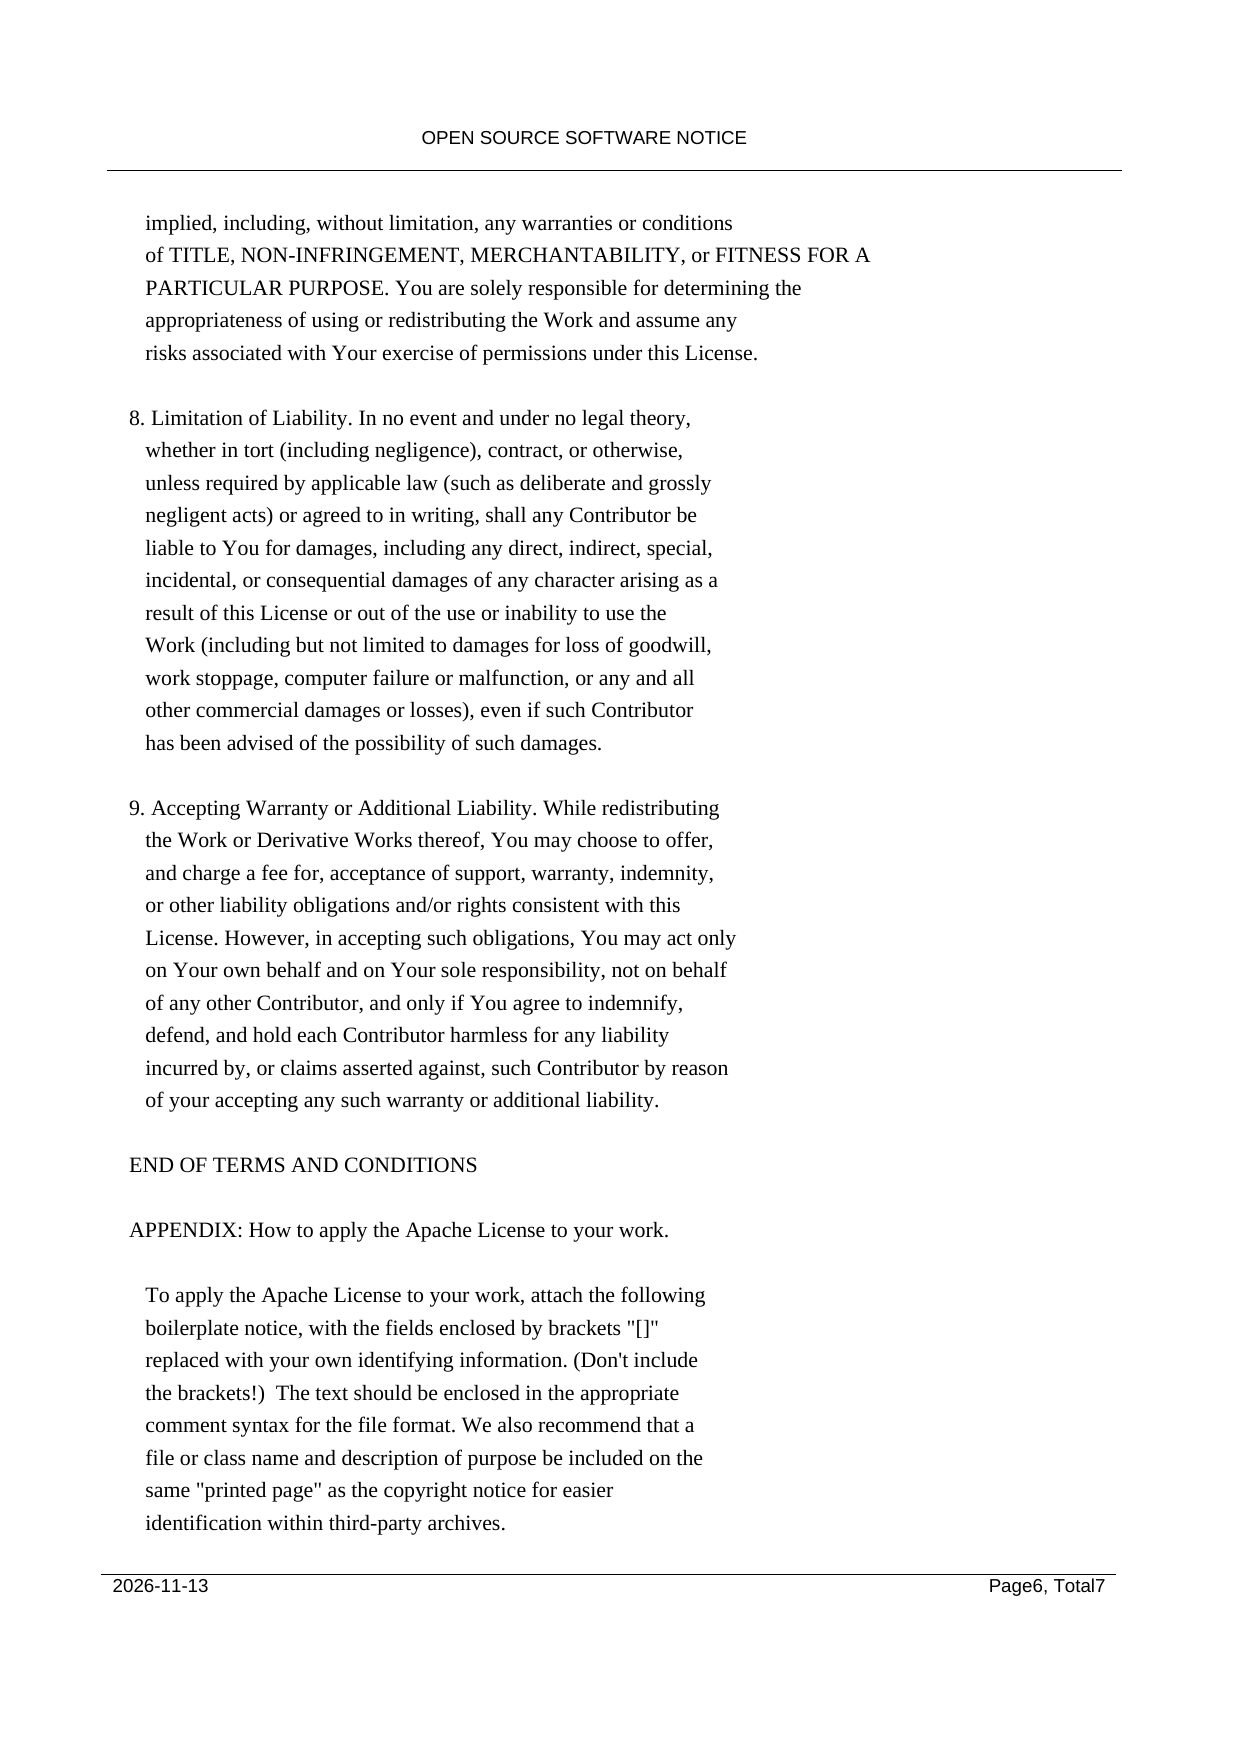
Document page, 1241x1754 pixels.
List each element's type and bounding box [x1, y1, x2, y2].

text [112, 206, 1128, 1539]
